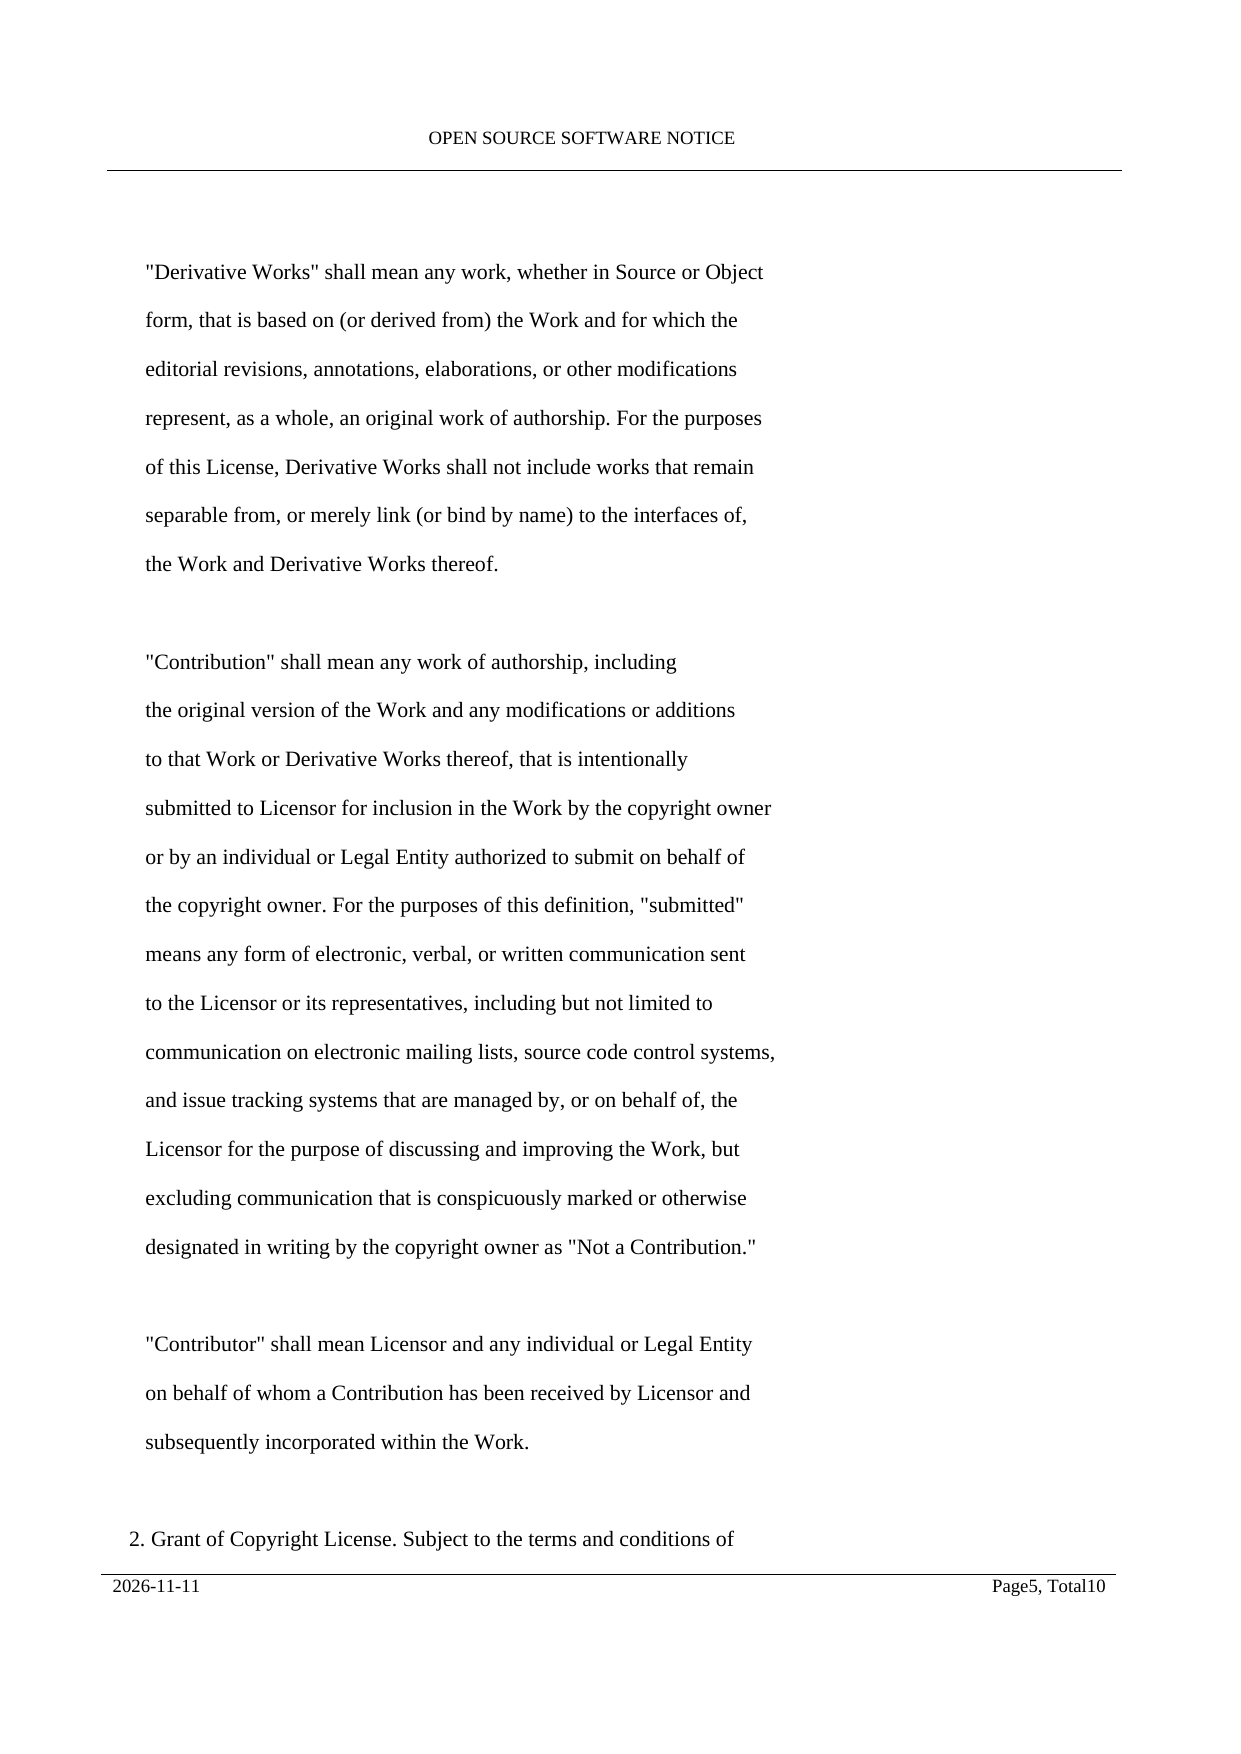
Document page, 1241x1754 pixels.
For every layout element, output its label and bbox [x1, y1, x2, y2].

text [112, 206, 1128, 1555]
